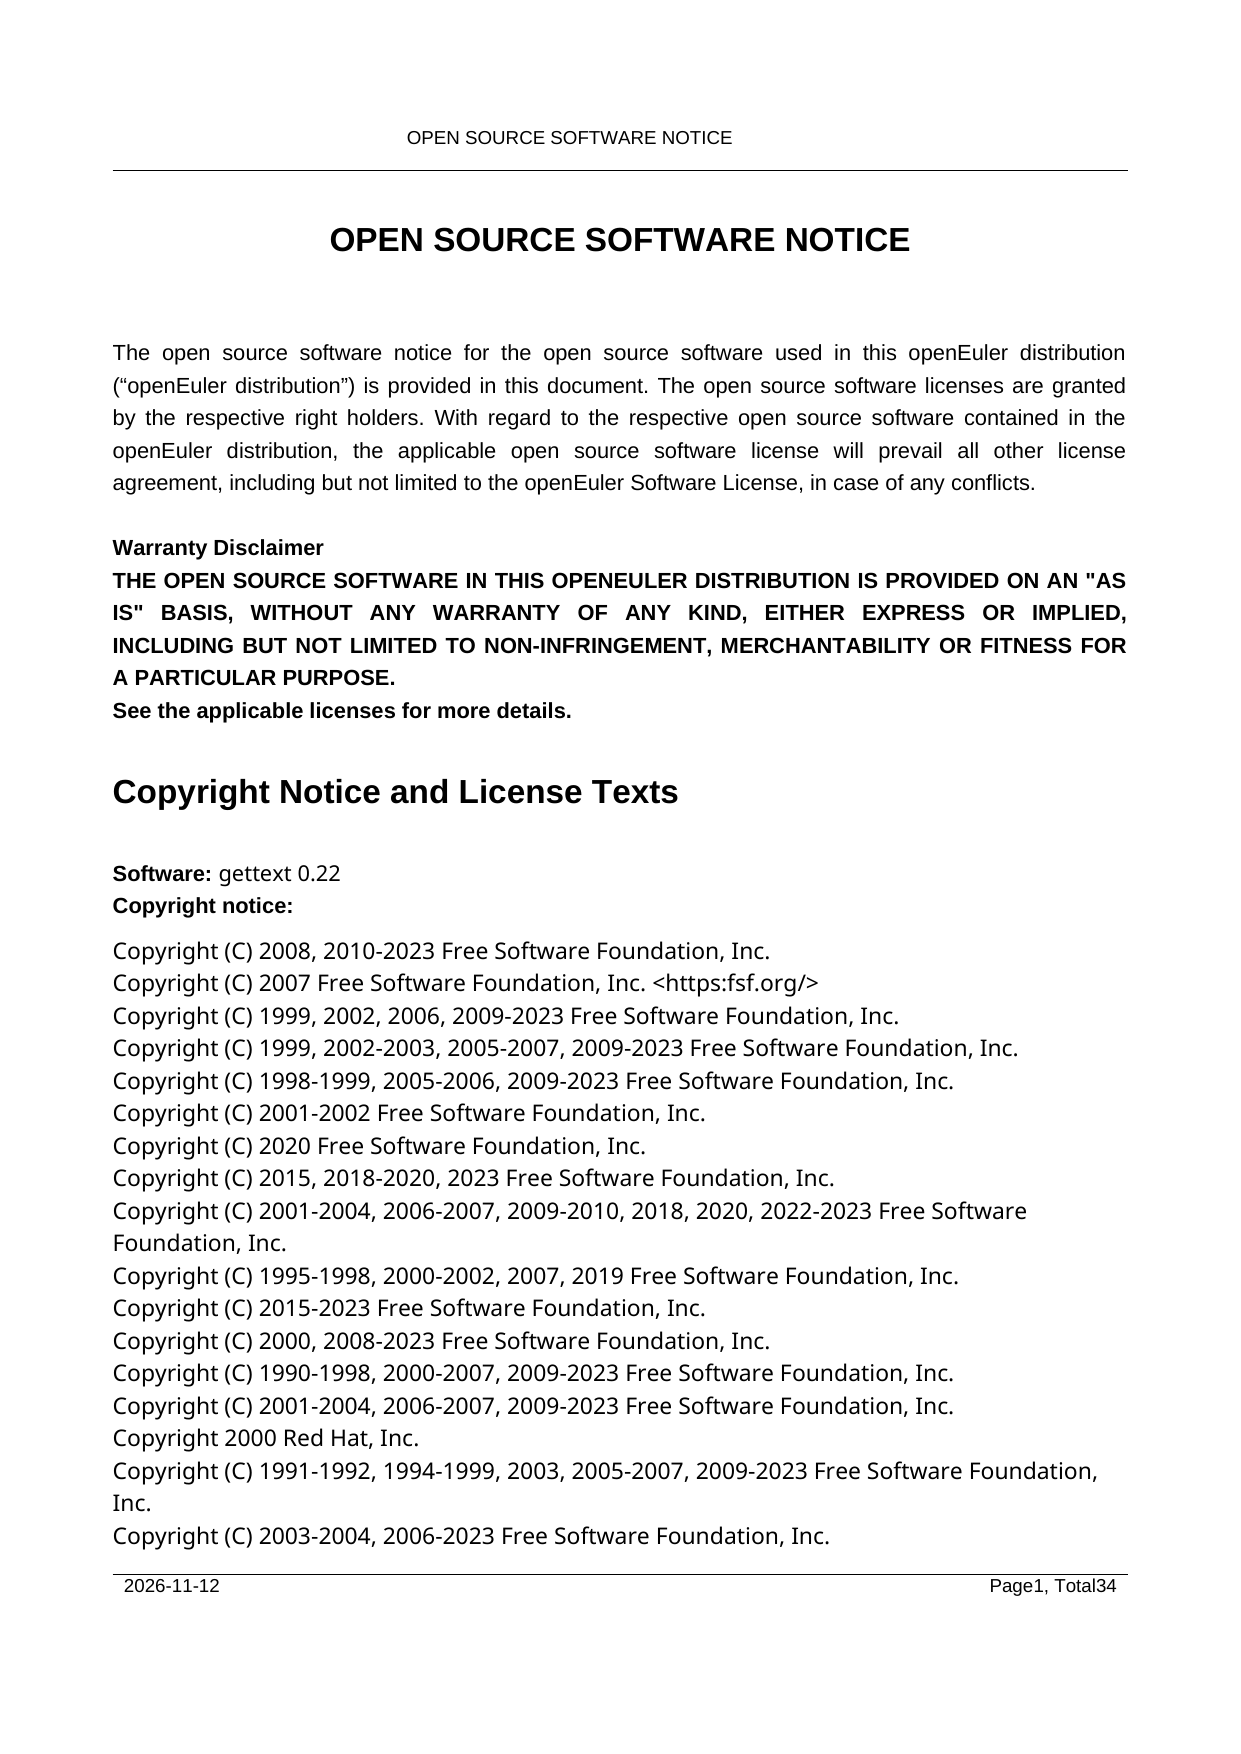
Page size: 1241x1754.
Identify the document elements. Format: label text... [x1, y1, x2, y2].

text Warranty Disclaimer [112, 531, 1128, 564]
text The open source software notice for the open source software used in this openEuler distribution (“openEuler distribution”) is provided in this document. The open source software licenses are granted by the respective right holders. With regard to the respective open source software contained in the openEuler distribution, the applicable open source software license will prevail all other license agreement, including but not limited to the openEuler Software License, in case of any conflicts. [112, 336, 1128, 499]
title Software: gettext 0.22 [112, 856, 1128, 889]
text THE OPEN SOURCE SOFTWARE IN THIS OPENEULER DISTRIBUTION IS PROVIDED ON AN "AS IS" BASIS, WITHOUT ANY WARRANTY OF ANY KIND, EITHER EXPRESS OR IMPLIED, INCLUDING BUT NOT LIMITED TO NON-INFRINGEMENT, MERCHANTABILITY OR FITNESS FOR A PARTICULAR PURPOSE. See the applicable licenses for more details. [112, 564, 1128, 726]
text Copyright notice: [112, 889, 1128, 921]
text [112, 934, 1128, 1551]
text OPEN SOURCE SOFTWARE NOTICE [112, 206, 1128, 271]
text Copyright Notice and License Texts [112, 759, 1128, 824]
